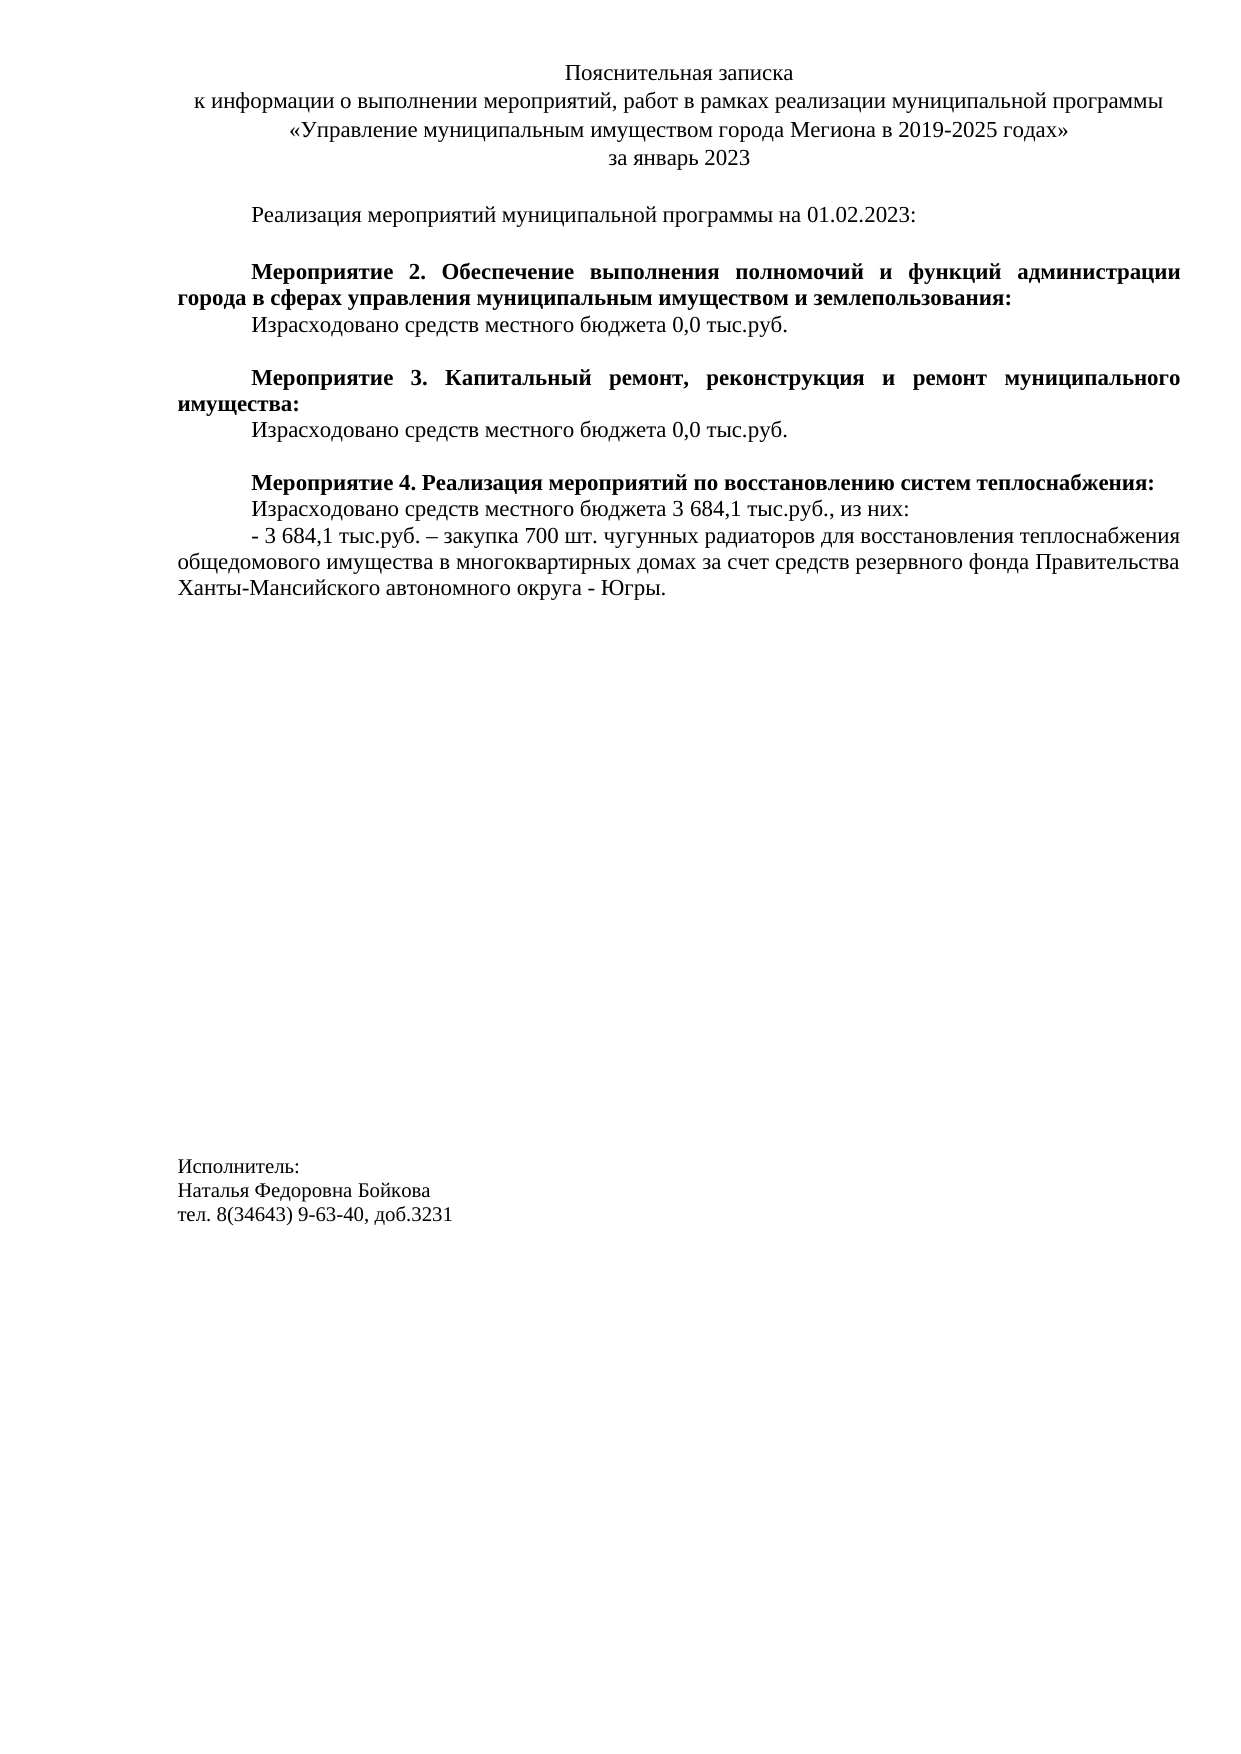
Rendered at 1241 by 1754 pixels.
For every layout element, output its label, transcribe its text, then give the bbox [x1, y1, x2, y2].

text к информации о выполнении мероприятий, работ в рамках реализации муниципальной программы «Управление муниципальным имуществом города Мегиона в 2019-2025 годах» [177, 87, 1181, 142]
text - 3 684,1 тыс.руб. – закупка 700 шт. чугунных радиаторов для восстановления теплоснабжения общедомового имущества в многоквартирных домах за счет средств резервного фонда Правительства Ханты-Мансийского автономного округа - Югры. [177, 522, 1181, 601]
text Пояснительная записка [177, 59, 1181, 85]
text Мероприятие 2. Обеспечение выполнения полномочий и функций администрации города в сферах управления муниципальным имуществом и землепользования: [177, 258, 1181, 311]
text Мероприятие 3. Капитальный ремонт, реконструкция и ремонт муниципального имущества: [177, 363, 1181, 416]
text Израсходовано средств местного бюджета 3 684,1 тыс.руб., из них: [177, 495, 1181, 522]
text Мероприятие 4. Реализация мероприятий по восстановлению систем теплоснабжения: [177, 469, 1181, 495]
text Реализация мероприятий муниципальной программы на 01.02.2023: [177, 201, 1181, 228]
title Наталья Федоровна Бойкова [177, 1178, 1181, 1202]
text Исполнитель: [177, 1154, 1181, 1178]
text Израсходовано средств местного бюджета 0,0 тыс.руб. [177, 416, 1181, 443]
text за январь 2023 [177, 144, 1181, 171]
text Израсходовано средств местного бюджета 0,0 тыс.руб. [177, 311, 1181, 337]
title тел. 8(34643) 9-63-40, доб.3231 [177, 1202, 1181, 1226]
